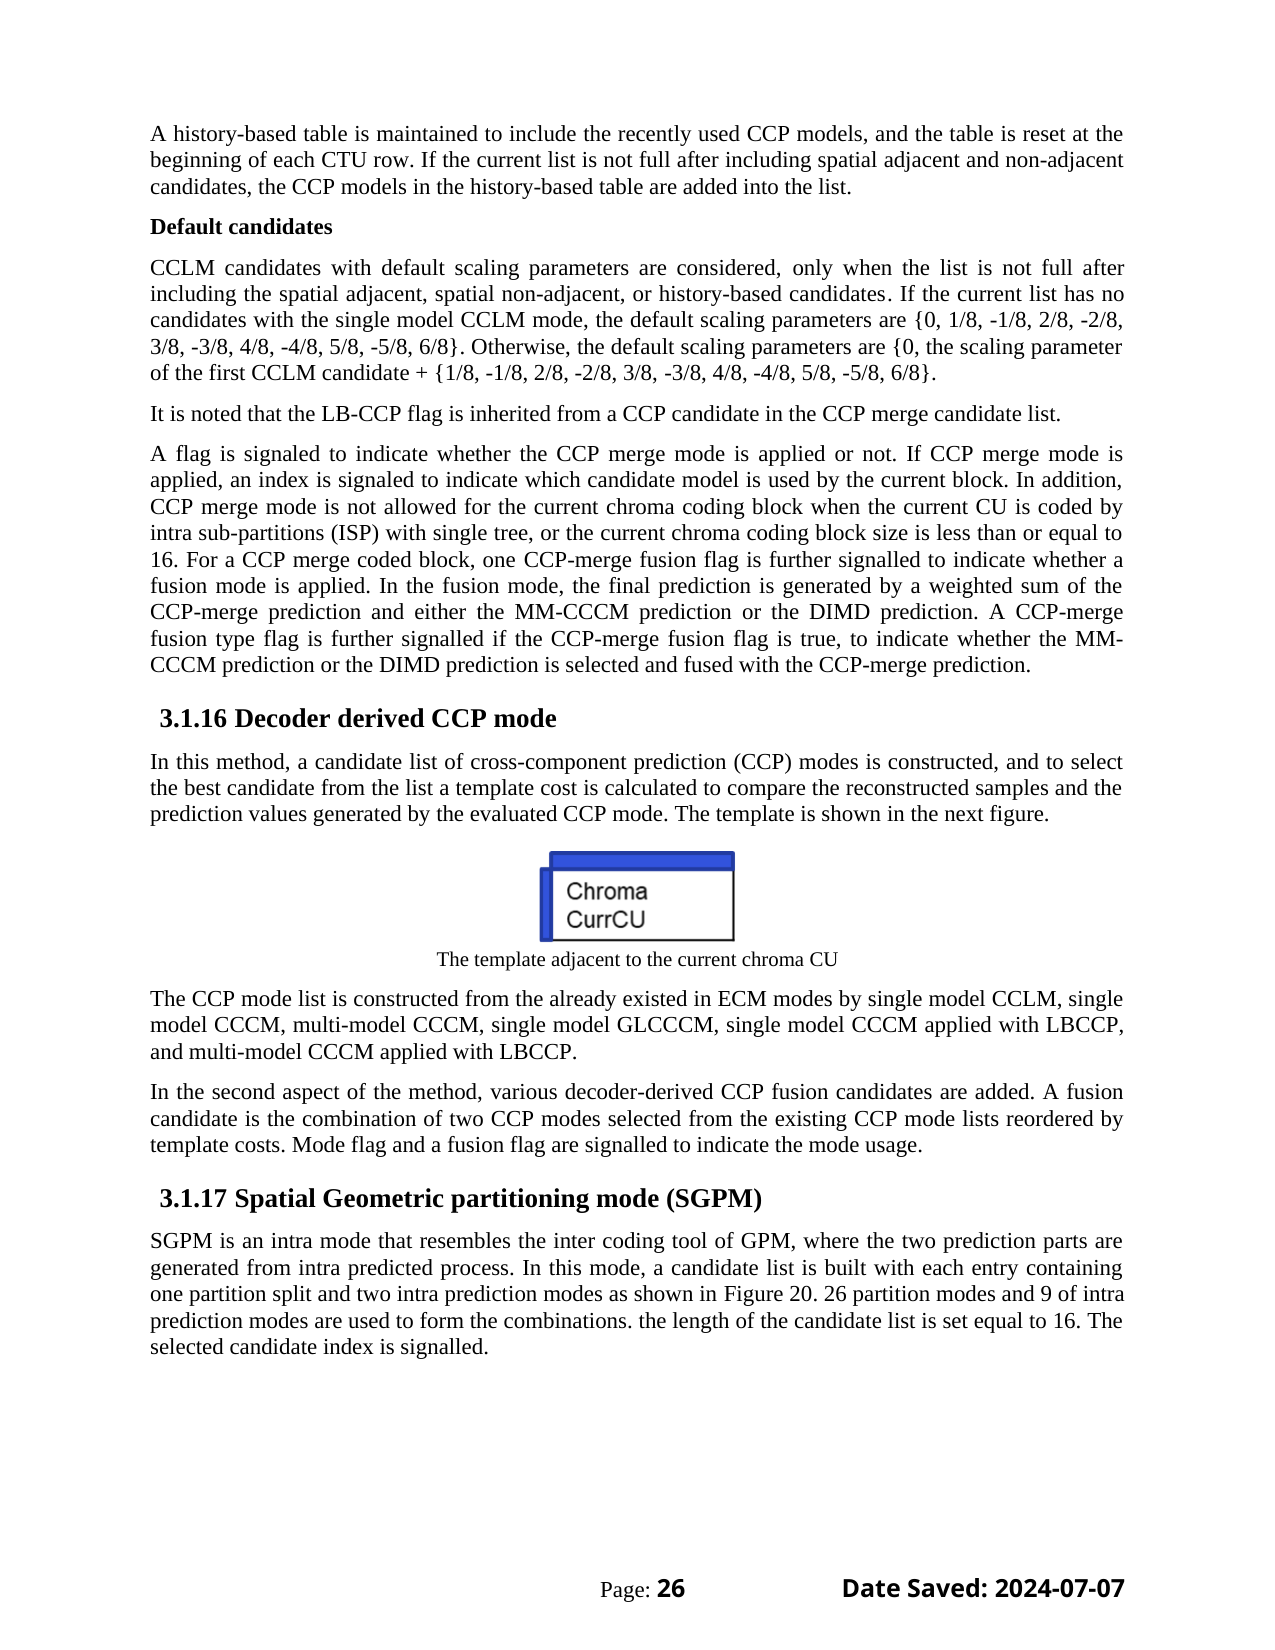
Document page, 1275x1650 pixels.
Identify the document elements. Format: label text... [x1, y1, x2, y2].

picture [539, 851, 736, 947]
text A history-based table is maintained to include the recently used CCP models, and the table is reset at the beginning of each CTU row. If the current list is not full after including spatial adjacent and non-adjacent candidates, the CCP models in the history-based table are added into the list. [150, 120, 1125, 199]
text The template adjacent to the current chroma CU [150, 947, 1125, 971]
subtitle Spatial Geometric partitioning mode (SGPM) [159, 1182, 1125, 1213]
text In the second aspect of the method, various decoder-derived CCP fusion candidates are added. A fusion candidate is the combination of two CCP modes selected from the existing CCP mode lists reordered by template costs. Mode flag and a fusion flag are signalled to indicate the mode usage. [150, 1078, 1125, 1157]
text CCLM candidates with default scaling parameters are considered, only when the list is not full after including the spatial adjacent, spatial non-adjacent, or history-based candidates. If the current list has no candidates with the single model CCLM mode, the default scaling parameters are {0, 1/8, -1/8, 2/8, -2/8, 3/8, -3/8, 4/8, -4/8, 5/8, -5/8, 6/8}. Otherwise, the default scaling parameters are {0, the scaling parameter of the first CCLM candidate + {1/8, -1/8, 2/8, -2/8, 3/8, -3/8, 4/8, -4/8, 5/8, -5/8, 6/8}. [150, 254, 1125, 386]
text The CCP mode list is constructed from the already existed in ECM modes by single model CCLM, single model CCCM, multi-model CCCM, single model GLCCCM, single model CCCM applied with LBCCP, and multi-model CCCM applied with LBCCP. [150, 985, 1125, 1064]
text SGPM is an intra mode that resembles the inter coding tool of GPM, where the two prediction parts are generated from intra predicted process. In this mode, a candidate list is built with each entry containing one partition split and two intra prediction modes as shown in Figure 20. 26 partition modes and 9 of intra prediction modes are used to form the combinations. the length of the candidate list is set equal to 16. The selected candidate index is signalled. [150, 1228, 1125, 1359]
text A flag is signaled to indicate whether the CCP merge mode is applied or not. If CCP merge mode is applied, an index is signaled to indicate which candidate model is used by the current block. In addition, CCP merge mode is not allowed for the current chroma coding block when the current CU is coded by intra sub-partitions (ISP) with single tree, or the current chroma coding block size is less than or equal to 16. For a CCP merge coded block, one CCP-merge fusion flag is further signalled to indicate whether a fusion mode is applied. In the fusion mode, the final prediction is generated by a weighted sum of the CCP-merge prediction and either the MM-CCCM prediction or the DIMD prediction. A CCP-merge fusion type flag is further signalled if the CCP-merge fusion flag is true, to indicate whether the MM-CCCM prediction or the DIMD prediction is selected and fused with the CCP-merge prediction. [150, 440, 1125, 677]
text Default candidates [150, 213, 1125, 239]
text In this method, a candidate list of cross-component prediction (CCP) modes is constructed, and to select the best candidate from the list a template cost is calculated to compare the reconstructed samples and the prediction values generated by the evaluated CCP mode. The template is shown in the next figure. [150, 748, 1125, 827]
subtitle Decoder derived CCP mode [159, 702, 1125, 733]
text It is noted that the LB-CCP flag is inherited from a CCP candidate in the CCP merge candidate list. [150, 400, 1125, 426]
